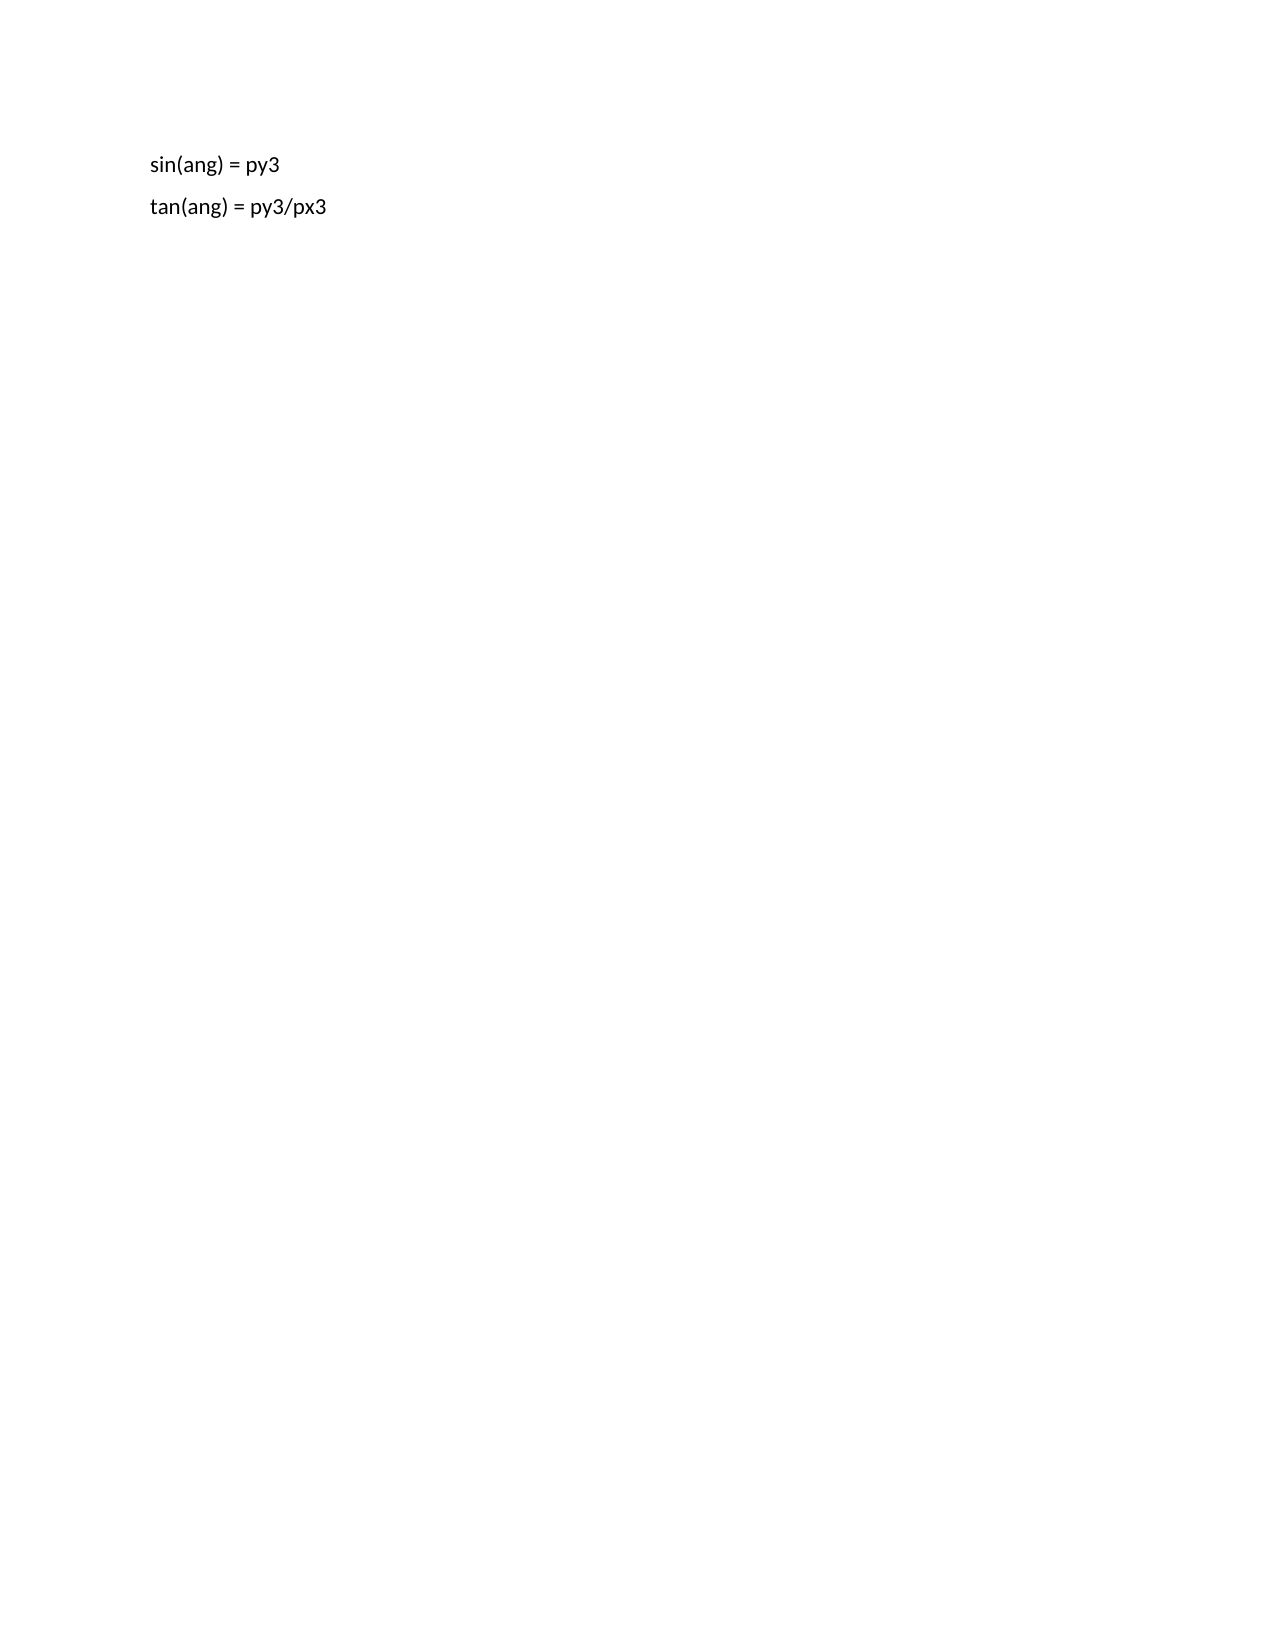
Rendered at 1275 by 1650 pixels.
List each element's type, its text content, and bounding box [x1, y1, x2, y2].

text tan(ang) = py3/px3 [150, 192, 1125, 220]
text sin(ang) = py3 [150, 150, 1125, 178]
